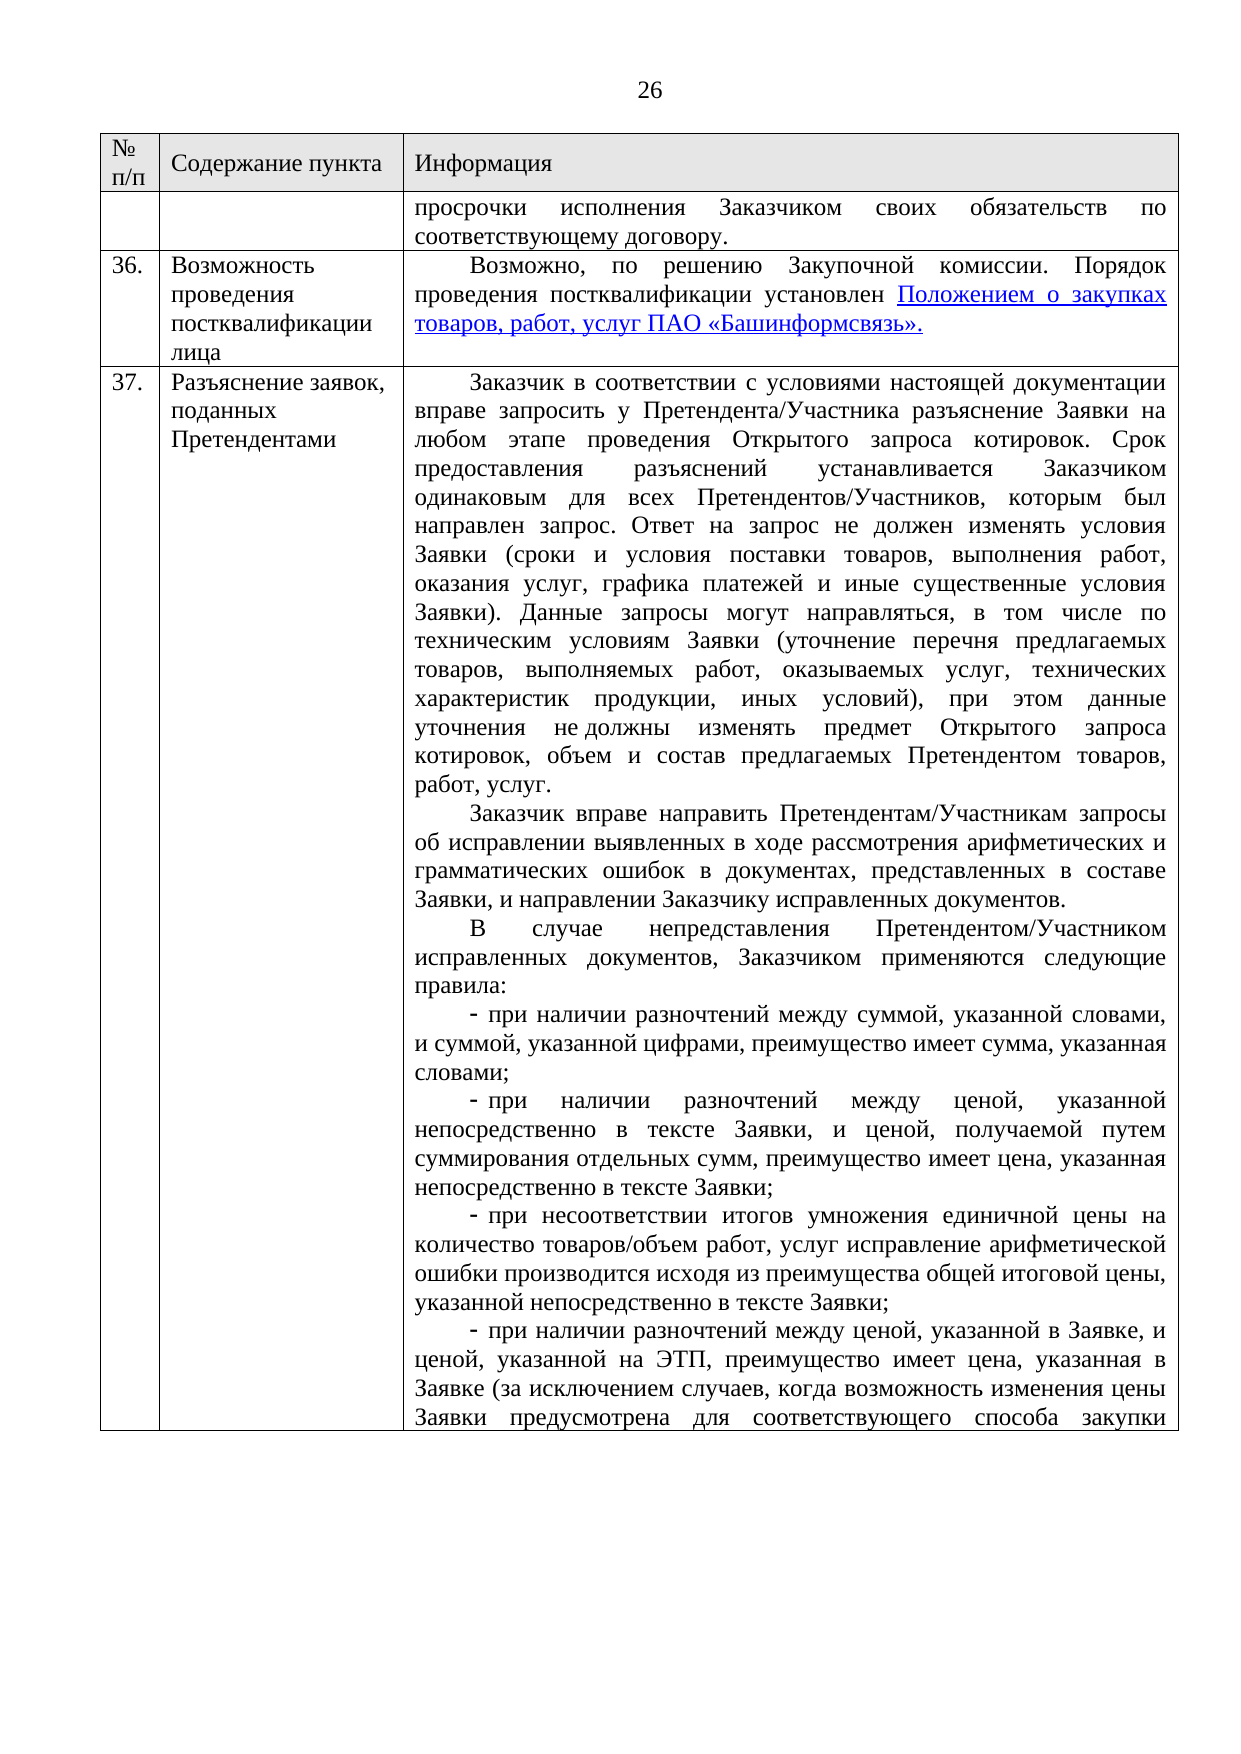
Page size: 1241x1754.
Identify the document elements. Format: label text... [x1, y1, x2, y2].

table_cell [404, 367, 1178, 1430]
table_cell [160, 367, 403, 1430]
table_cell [404, 192, 1178, 249]
table_header Содержание пункта [160, 134, 403, 191]
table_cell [160, 192, 403, 249]
table_cell [101, 251, 159, 366]
table_cell [101, 192, 159, 249]
table_header № п/п [101, 134, 159, 191]
table_cell Возможность проведения постквалификации лица [160, 251, 403, 366]
table_cell Возможно, по решению Закупочной комиссии. Порядок проведения постквалификации установлен Положением о закупках товаров, работ, услуг ПАО «Башинформсвязь». [404, 251, 1178, 366]
table_header Информация [404, 134, 1178, 191]
table_cell [101, 367, 159, 1430]
